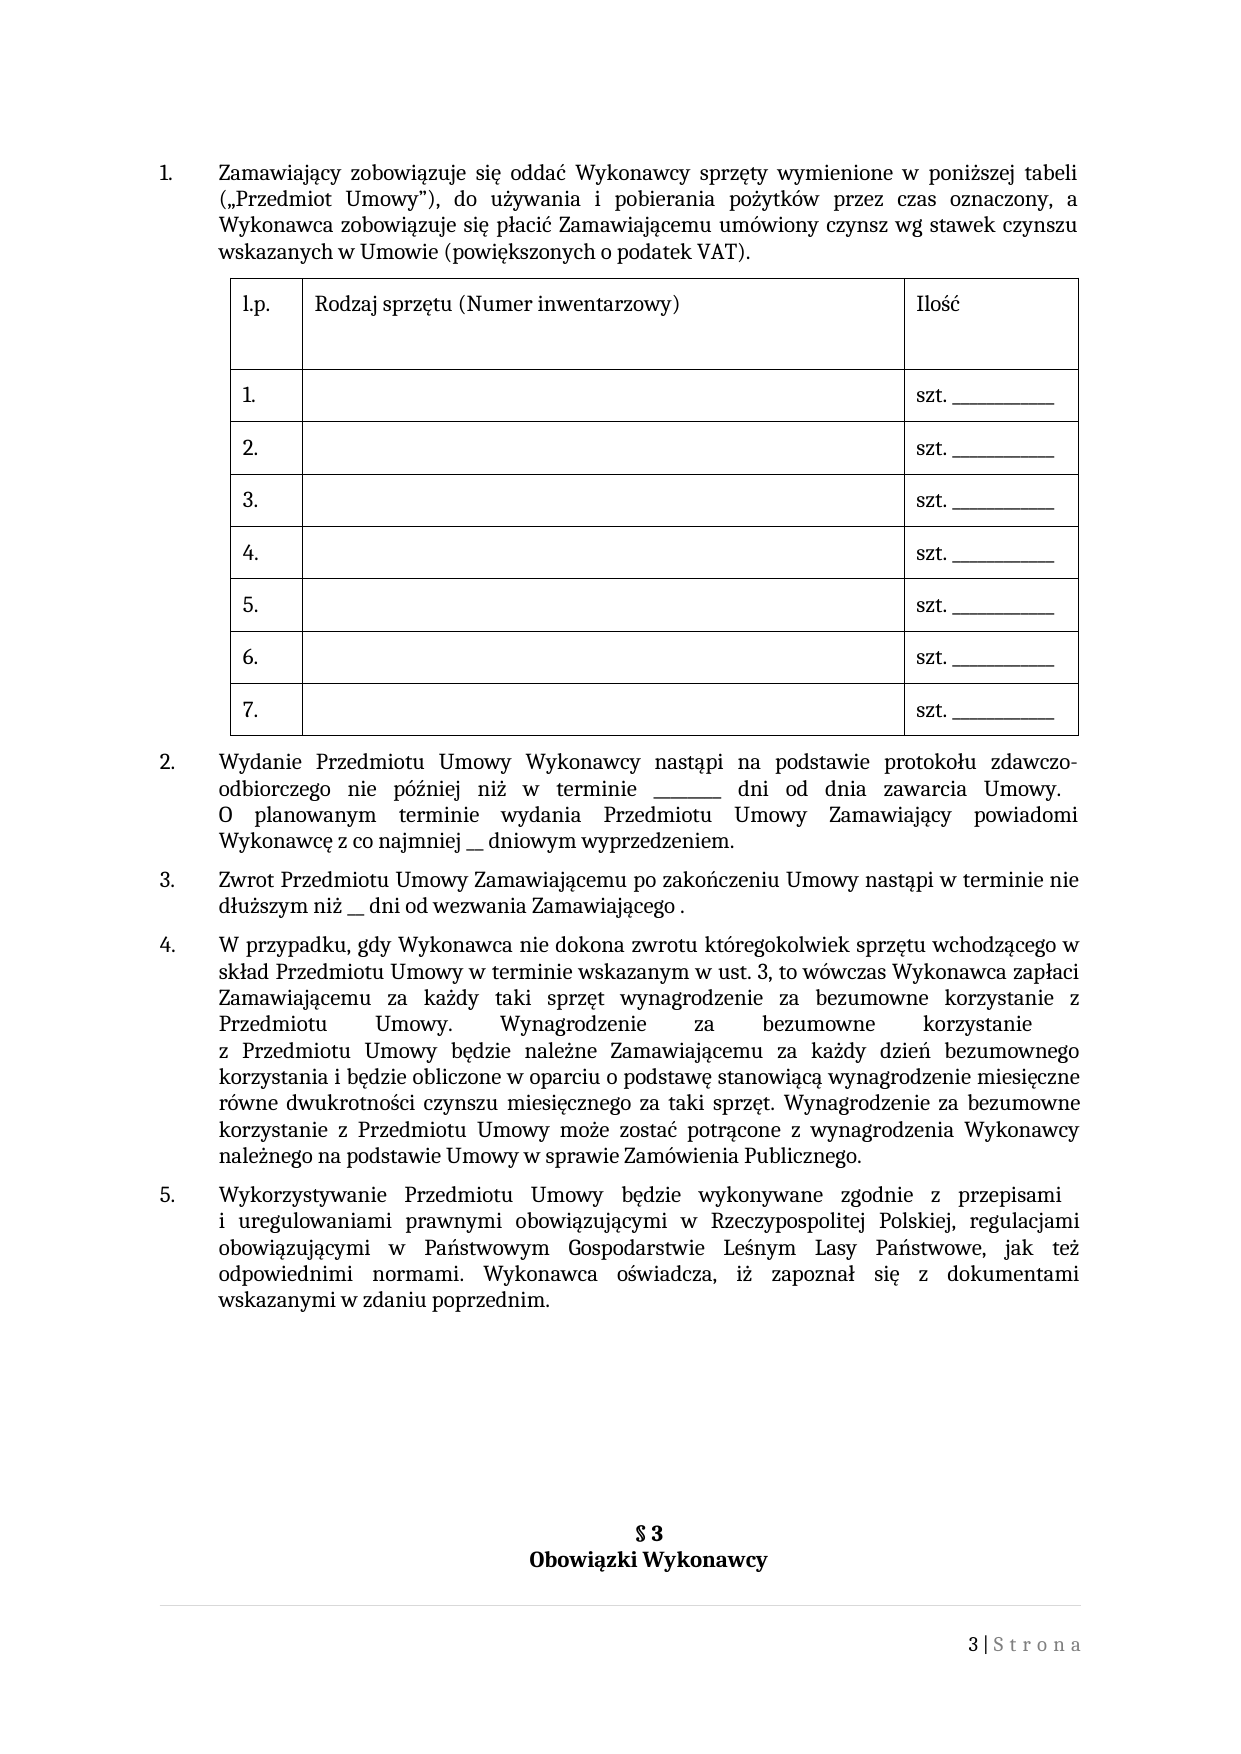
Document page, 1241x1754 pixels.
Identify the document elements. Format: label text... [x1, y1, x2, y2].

table_cell szt. ____________ [905, 632, 1078, 683]
list Wydanie Przedmiotu Umowy Wykonawcy nastąpi na podstawie protokołu zdawczo-odbiorczego nie później niż w terminie ________ dni od dnia zawarcia Umowy. O planowanym terminie wydania Przedmiotu Umowy Zamawiający powiadomi Wykonawcę z co najmniej __ dniowym wyprzedzeniem. [159, 749, 1079, 854]
table_header Ilość [905, 279, 1078, 369]
table_cell szt. ____________ [905, 579, 1078, 631]
table_header Rodzaj sprzętu (Numer inwentarzowy) [303, 279, 904, 369]
list Wykorzystywanie Przedmiotu Umowy będzie wykonywane zgodnie z przepisami i uregulowaniami prawnymi obowiązującymi w Rzeczypospolitej Polskiej, regulacjami obowiązującymi w Państwowym Gospodarstwie Leśnym Lasy Państwowe, jak też odpowiednimi normami. Wykonawca oświadcza, iż zapoznał się z dokumentami wskazanymi w zdaniu poprzednim. [159, 1182, 1081, 1313]
table_cell [303, 370, 904, 421]
table_cell 7. [231, 684, 302, 735]
table_cell [303, 684, 904, 735]
table_cell 4. [231, 527, 302, 578]
table_cell [303, 422, 904, 473]
list W przypadku, gdy Wykonawca nie dokona zwrotu któregokolwiek sprzętu wchodzącego w skład Przedmiotu Umowy w terminie wskazanym w ust. 3, to wówczas Wykonawca zapłaci Zamawiającemu za każdy taki sprzęt wynagrodzenie za bezumowne korzystanie z Przedmiotu Umowy. Wynagrodzenie za bezumowne korzystanie z Przedmiotu Umowy będzie należne Zamawiającemu za każdy dzień bezumownego korzystania i będzie obliczone w oparciu o podstawę stanowiącą wynagrodzenie miesięczne równe dwukrotności czynszu miesięcznego za taki sprzęt. Wynagrodzenie za bezumowne korzystanie z Przedmiotu Umowy może zostać potrącone z wynagrodzenia Wykonawcy należnego na podstawie Umowy w sprawie Zamówienia Publicznego. [159, 932, 1081, 1169]
table_cell szt. ____________ [905, 422, 1078, 473]
table_cell szt. ____________ [905, 475, 1078, 526]
table_cell [303, 527, 904, 578]
table_header l.p. [231, 279, 302, 369]
list Zwrot Przedmiotu Umowy Zamawiającemu po zakończeniu Umowy nastąpi w terminie nie dłuższym niż __ dni od wezwania Zamawiającego . [159, 867, 1081, 919]
text § 3 Obowiązki Wykonawcy [218, 1520, 1079, 1573]
table_cell 3. [231, 475, 302, 526]
table_cell 2. [231, 422, 302, 473]
table_cell 5. [231, 579, 302, 631]
table_cell 1. [231, 370, 302, 421]
table_cell 6. [231, 632, 302, 683]
table_cell szt. ____________ [905, 370, 1078, 421]
table_cell [303, 632, 904, 683]
list Zamawiający zobowiązuje się oddać Wykonawcy sprzęty wymienione w poniższej tabeli („Przedmiot Umowy”), do używania i pobierania pożytków przez czas oznaczony, a Wykonawca zobowiązuje się płacić Zamawiającemu umówiony czynsz wg stawek czynszu wskazanych w Umowie (powiększonych o podatek VAT). [159, 159, 1079, 265]
table_cell szt. ____________ [905, 527, 1078, 578]
table_cell szt. ____________ [905, 684, 1078, 735]
table_cell [303, 579, 904, 631]
table_cell [303, 475, 904, 526]
